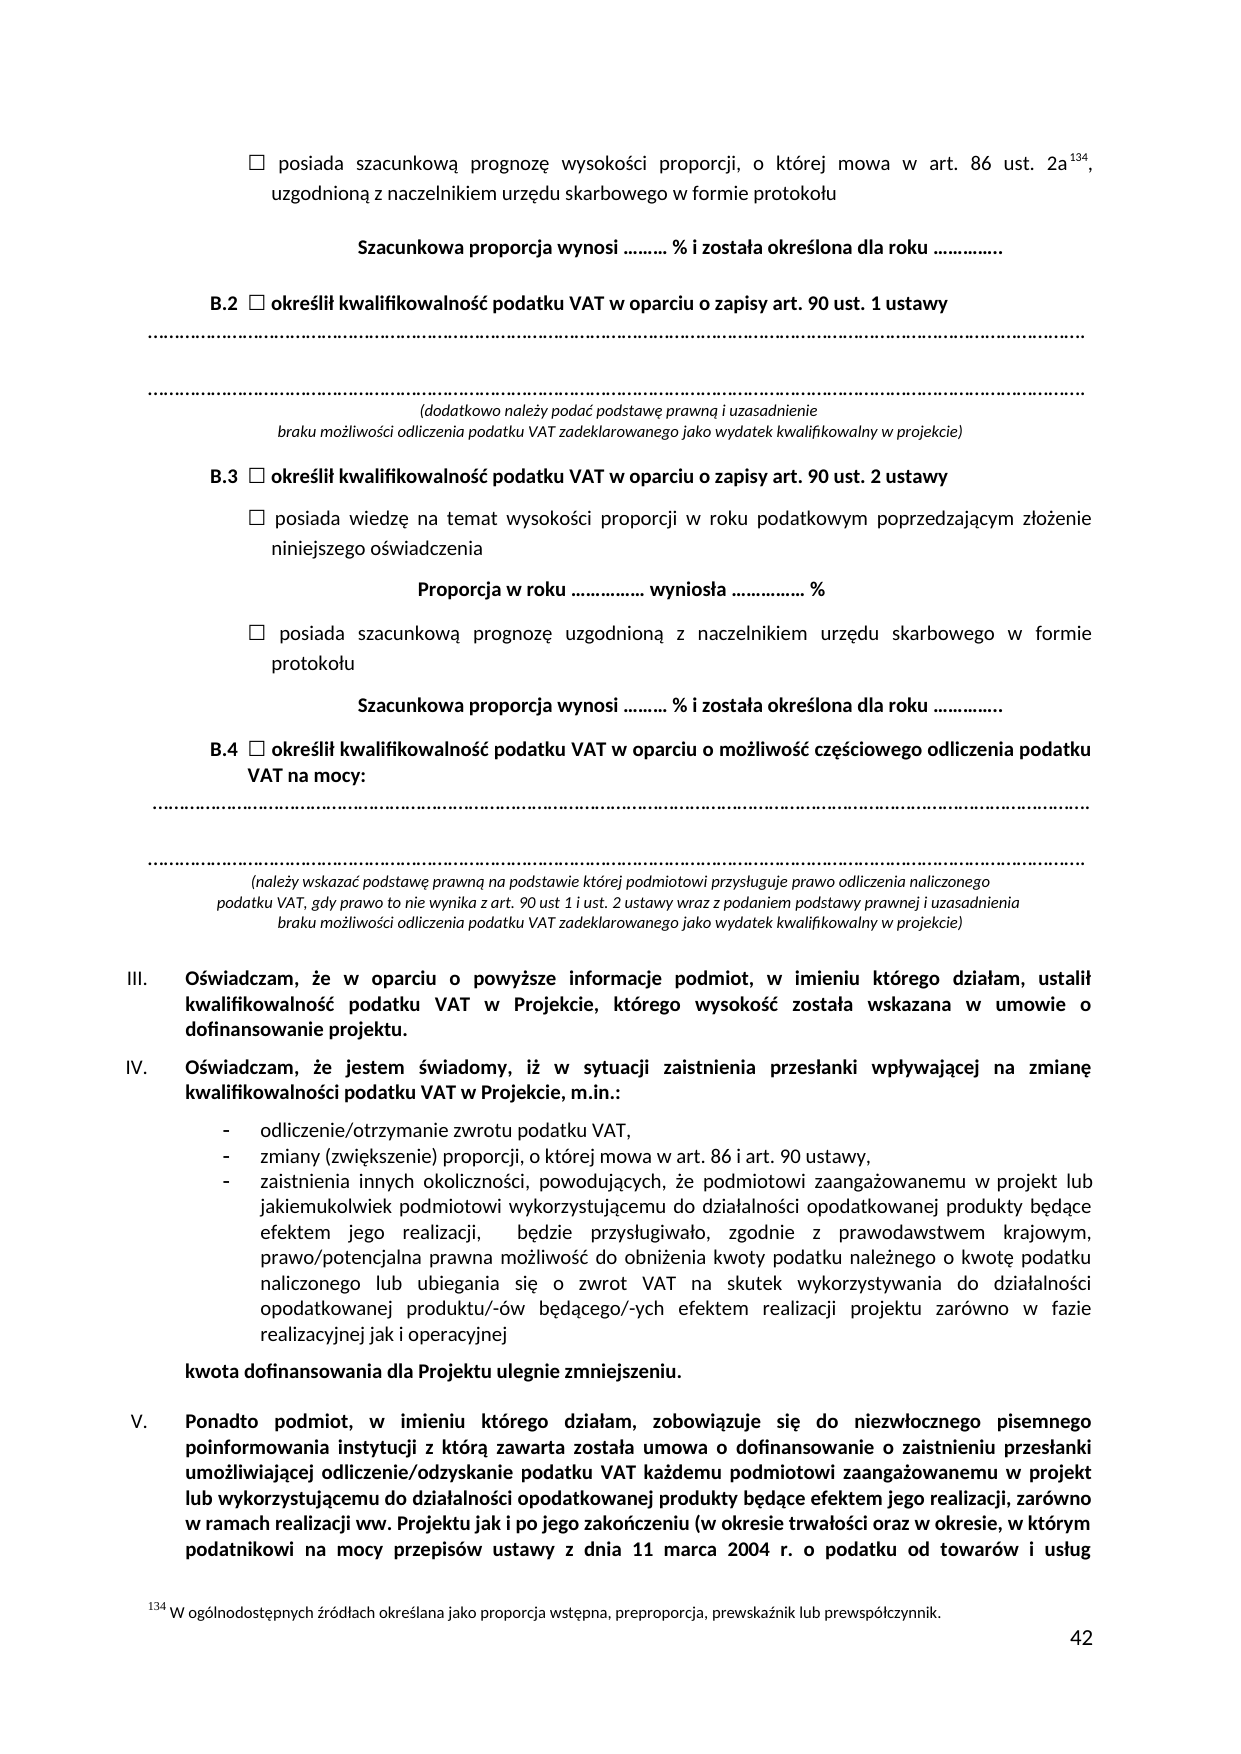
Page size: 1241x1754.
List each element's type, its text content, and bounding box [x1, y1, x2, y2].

text ☐ posiada szacunkową prognozę uzgodnioną z naczelnikiem urzędu skarbowego w formie protokołu [247, 618, 1093, 676]
list Oświadczam, że jestem świadomy, iż w sytuacji zaistnienia przesłanki wpływającej na zmianę kwalifikowalności podatku VAT w Projekcie, m.in.: [148, 1054, 1093, 1105]
list ☐ określił kwalifikowalność podatku VAT w oparciu o zapisy art. 90 ust. 1 ustawy [210, 288, 1093, 317]
text Proporcja w roku …………… wyniosła …………… % [150, 576, 1093, 602]
list ☐ określił kwalifikowalność podatku VAT w oparciu o możliwość częściowego odliczenia podatku VAT na mocy: [210, 734, 1093, 787]
text (należy wskazać podstawę prawną na podstawie której podmiotowi przysługuje prawo odliczenia naliczonego podatku VAT, gdy prawo to nie wynika z art. 90 ust 1 i ust. 2 ustawy wraz z podaniem podstawy prawnej i uzasadnienia braku możliwości odliczenia podatku VAT zadeklarowanego jako wydatek kwalifikowalny w projekcie) [148, 872, 1093, 932]
list zaistnienia innych okoliczności, powodujących, że podmiotowi zaangażowanemu w projekt lub jakiemukolwiek podmiotowi wykorzystującemu do działalności opodatkowanej produkty będące efektem jego realizacji, będzie przysługiwało, zgodnie z prawodawstwem krajowym, prawo/potencjalna prawna możliwość do obniżenia kwoty podatku należnego o kwotę podatku naliczonego lub ubiegania się o zwrot VAT na skutek wykorzystywania do działalności opodatkowanej produktu/-ów będącego/-ych efektem realizacji projektu zarówno w fazie realizacyjnej jak i operacyjnej [223, 1168, 1093, 1346]
list Oświadczam, że w oparciu o powyższe informacje podmiot, w imieniu którego działam, ustalił kwalifikowalność podatku VAT w Projekcie, którego wysokość została wskazana w umowie o dofinansowanie projektu. [148, 965, 1093, 1042]
text Szacunkowa proporcja wynosi ……… % i została określona dla roku ………….. [269, 692, 1093, 717]
text ……………………………………………………………………………………………………………………………………………………………. [148, 373, 1093, 401]
list odliczenie/otrzymanie zwrotu podatku VAT, [223, 1117, 1093, 1143]
list zmiany (zwiększenie) proporcji, o której mowa w art. 86 i art. 90 ustawy, [223, 1143, 1093, 1168]
text ☐ posiada wiedzę na temat wysokości proporcji w roku podatkowym poprzedzającym złożenie niniejszego oświadczenia [247, 503, 1093, 560]
list ☐ określił kwalifikowalność podatku VAT w oparciu o zapisy art. 90 ust. 2 ustawy [210, 462, 1093, 490]
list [148, 1409, 1093, 1561]
text Szacunkowa proporcja wynosi ……… % i została określona dla roku ………….. [269, 234, 1093, 259]
text ……………………………………………………………………………………………………………………………………………………………. [148, 843, 1093, 872]
text kwota dofinansowania dla Projektu ulegnie zmniejszeniu. [185, 1359, 1093, 1384]
text posiada szacunkową prognozę wysokości proporcji, o której mowa w art. 86 ust. 2a, uzgodnioną z naczelnikiem urzędu skarbowego w formie protokołu [247, 148, 1093, 205]
text ……………………………………………………………………………………………………………………………………………………………. [148, 317, 1093, 345]
text ……………………………………………………………………………………………………………………………………………………………. [148, 787, 1093, 816]
text (dodatkowo należy podać podstawę prawną i uzasadnienie braku możliwości odliczenia podatku VAT zadeklarowanego jako wydatek kwalifikowalny w projekcie) [148, 401, 1093, 441]
